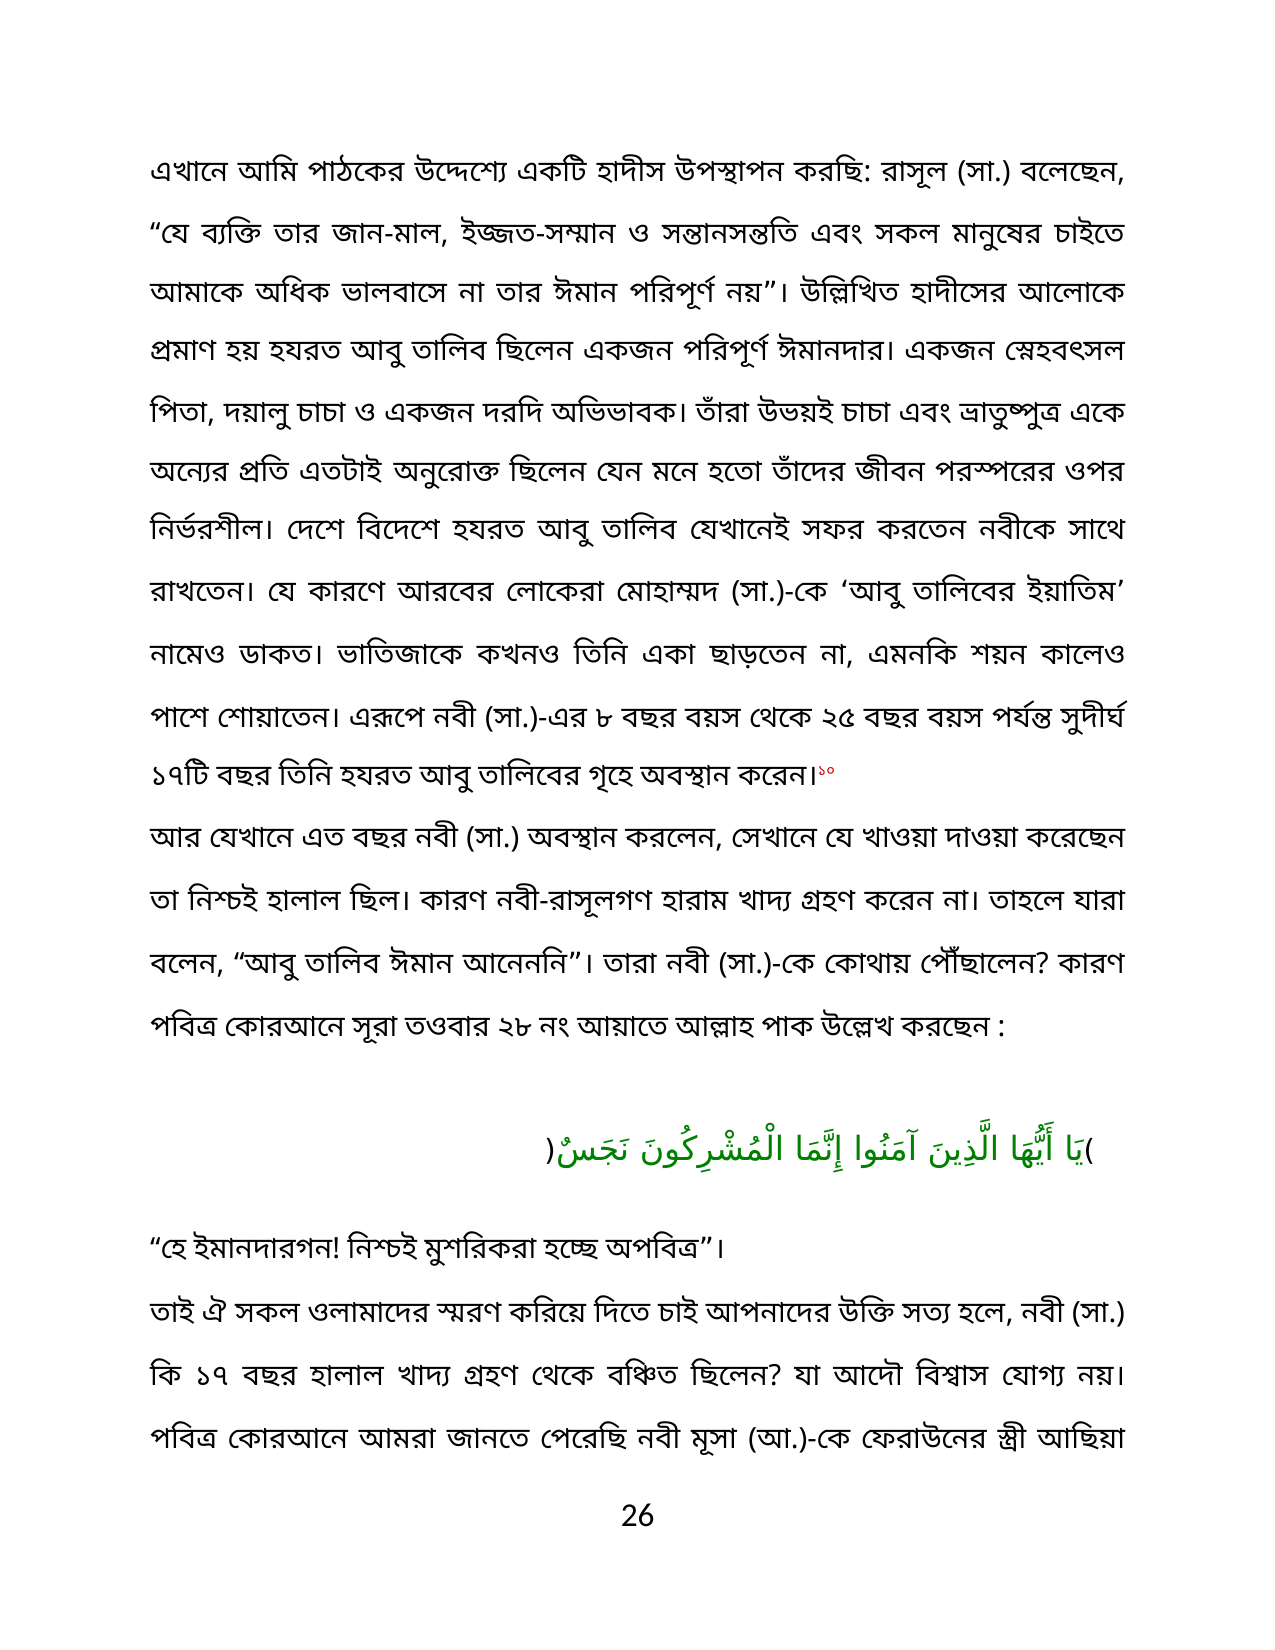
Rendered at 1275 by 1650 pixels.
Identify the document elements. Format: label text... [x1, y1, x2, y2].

text “হে ইমানদারগন! নিশ্চই মুশরিকরা হচ্ছে অপবিত্র”। [150, 1227, 1125, 1270]
text আর যেখানে এত বছর নবী (সা.) অবস্থান করলেন, সেখানে যে খাওয়া দাওয়া করেছেন তা নিশ্চই হালাল ছিল। কারণ নবী-রাসূলগণ হারাম খাদ্য গ্রহণ করেন না। তাহলে যারা বলেন, “আবু তালিব ঈমান আনেননি”। তারা নবী (সা.)-কে কোথায় পৌঁছালেন? কারণ পবিত্র কোরআনে সূরা তওবার ২৮ নং আয়াতে আল্লাহ পাক উল্লেখ করছেন : [150, 817, 1125, 1048]
text )يَا أَيُّهَا الَّذِينَ آمَنُوا إِنَّمَا الْمُشْرِ‌كُونَ نَجَسٌ( [150, 1129, 1125, 1168]
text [150, 1292, 1125, 1460]
text এখানে আমি পাঠকের উদ্দেশ্যে একটি হাদীস উপস্থাপন করছি: রাসূল (সা.) বলেছেন, “যে ব্যক্তি তার জান-মাল, ইজ্জত-সম্মান ও সন্তানসন্ততি এবং সকল মানুষের চাইতে আমাকে অধিক ভালবাসে না তার ঈমান পরিপূর্ণ নয়”। উল্লিখিত হাদীসের আলোকে প্রমাণ হয় হযরত আবু তালিব ছিলেন একজন পরিপূর্ণ ঈমানদার। একজন স্নেহবৎসল পিতা, দয়ালু চাচা ও একজন দরদি অভিভাবক। তাঁরা উভয়ই চাচা এবং ভ্রাতুষ্পুত্র একে অন্যের প্রতি এতটাই অনুরোক্ত ছিলেন যেন মনে হতো তাঁদের জীবন পরস্পরের ওপর নির্ভরশীল। দেশে বিদেশে হযরত আবু তালিব যেখানেই সফর করতেন নবীকে সাথে রাখতেন। যে কারণে আরবের লোকেরা মোহাম্মদ (সা.)-কে ‘আবু তালিবের ইয়াতিম’ নামেও ডাকত। ভাতিজাকে কখনও তিনি একা ছাড়তেন না, এমনকি শয়ন কালেও পাশে শোয়াতেন। এরূপে নবী (সা.)-এর ৮ বছর বয়স থেকে ২৫ বছর বয়স পর্যন্ত সুদীর্ঘ ১৭টি বছর তিনি হযরত আবু তালিবের গৃহে অবস্থান করেন।১০ [150, 150, 1125, 797]
